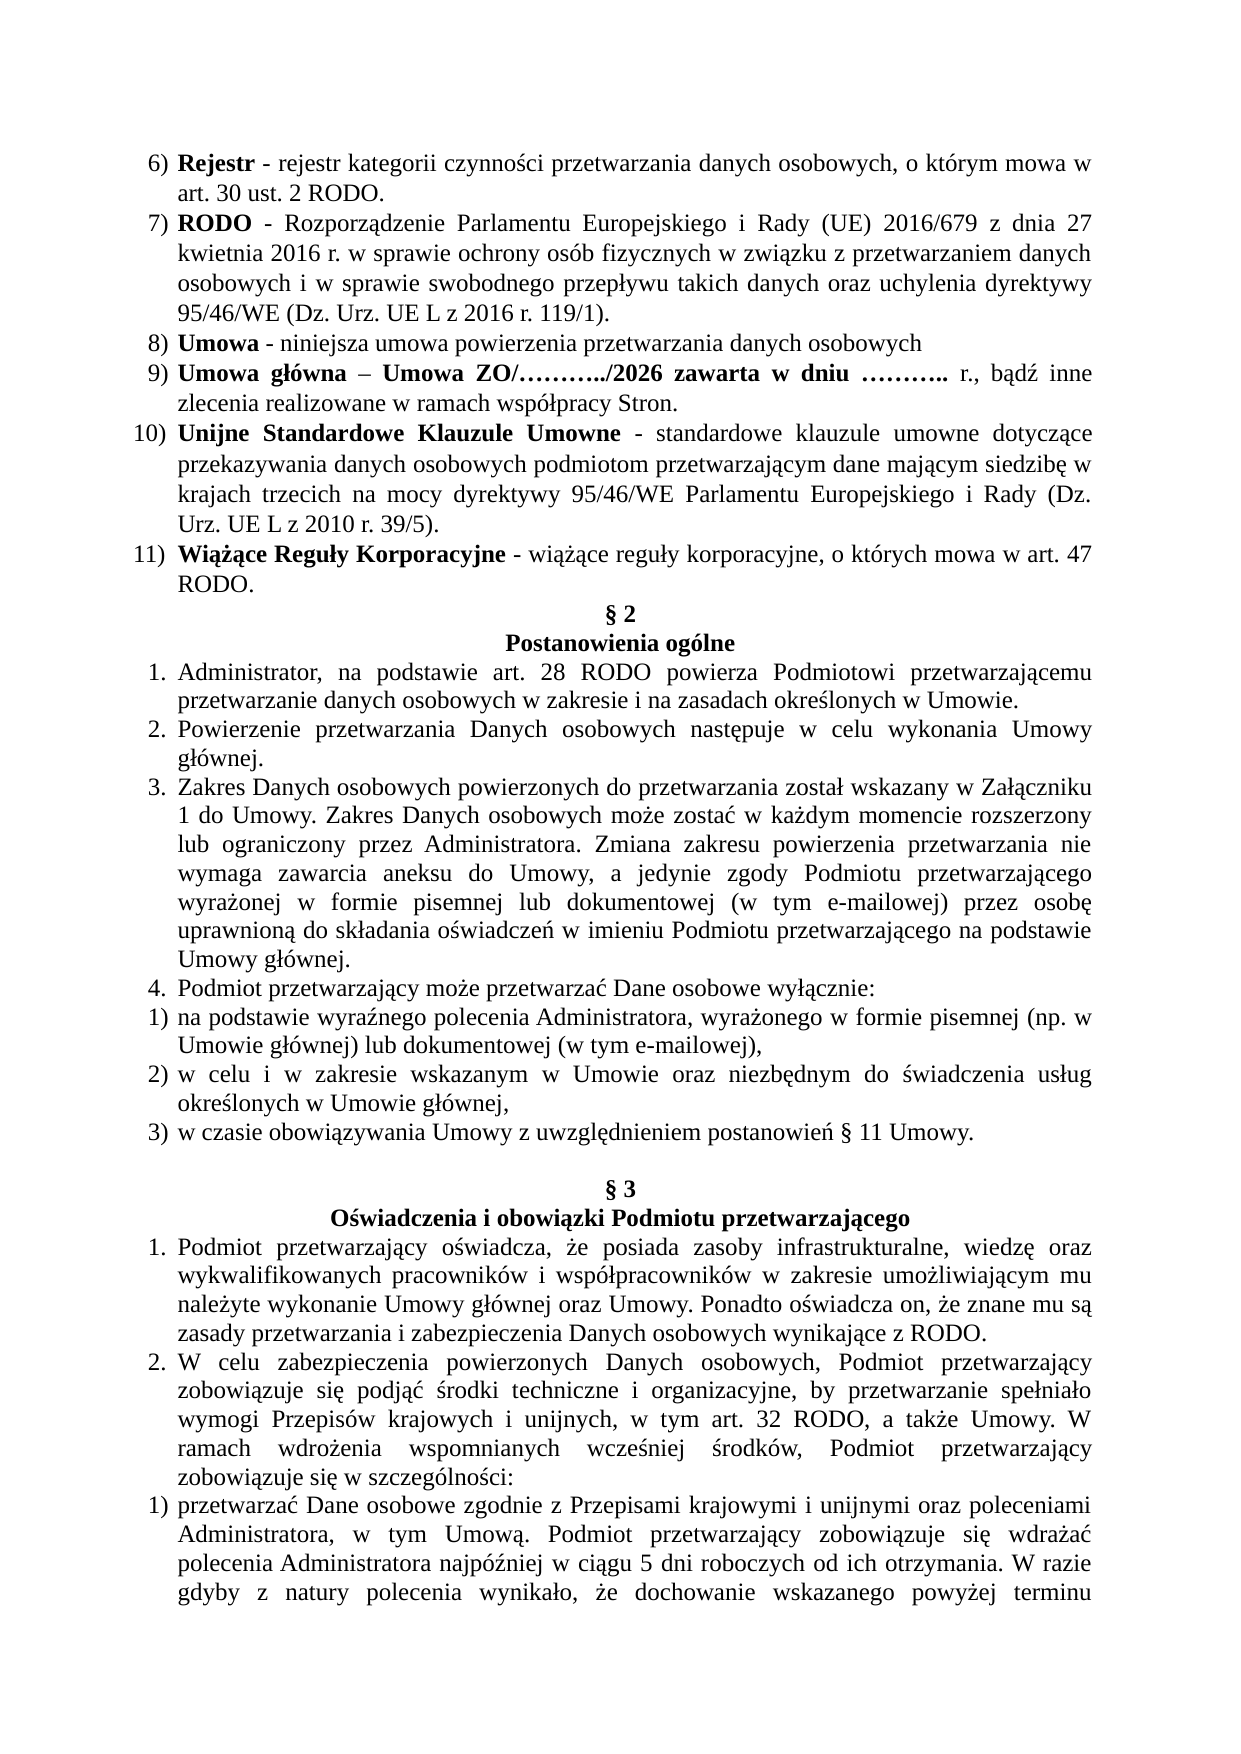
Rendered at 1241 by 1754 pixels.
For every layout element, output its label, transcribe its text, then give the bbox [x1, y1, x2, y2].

list na podstawie wyraźnego polecenia Administratora, wyrażonego w formie pisemnej (np. w Umowie głównej) lub dokumentowej (w tym e-mailowej), [148, 1002, 1093, 1059]
list Administrator, na podstawie art. 28 RODO powierza Podmiotowi przetwarzającemu przetwarzanie danych osobowych w zakresie i na zasadach określonych w Umowie. [148, 657, 1093, 714]
list w celu i w zakresie wskazanym w Umowie oraz niezbędnym do świadczenia usług określonych w Umowie głównej, [148, 1059, 1093, 1117]
list Wiążące Reguły Korporacyjne - wiążące reguły korporacyjne, o których mowa w art. 47 RODO. [133, 539, 1093, 598]
list Umowa - niniejsza umowa powierzenia przetwarzania danych osobowych [148, 328, 1093, 357]
list Podmiot przetwarzający oświadcza, że posiada zasoby infrastrukturalne, wiedzę oraz wykwalifikowanych pracowników i współpracowników w zakresie umożliwiającym mu należyte wykonanie Umowy głównej oraz Umowy. Ponadto oświadcza on, że znane mu są zasady przetwarzania i zabezpieczenia Danych osobowych wynikające z RODO. [148, 1232, 1093, 1347]
list w czasie obowiązywania Umowy z uwzględnieniem postanowień § 11 Umowy. [148, 1117, 1093, 1145]
list Powierzenie przetwarzania Danych osobowych następuje w celu wykonania Umowy głównej. [148, 714, 1093, 772]
list Rejestr - rejestr kategorii czynności przetwarzania danych osobowych, o którym mowa w art. 30 ust. 2 RODO. [148, 148, 1093, 206]
list Zakres Danych osobowych powierzonych do przetwarzania został wskazany w Załączniku 1 do Umowy. Zakres Danych osobowych może zostać w każdym momencie rozszerzony lub ograniczony przez Administratora. Zmiana zakresu powierzenia przetwarzania nie wymaga zawarcia aneksu do Umowy, a jedynie zgody Podmiotu przetwarzającego wyrażonej w formie pisemnej lub dokumentowej (w tym e-mailowej) przez osobę uprawnioną do składania oświadczeń w imieniu Podmiotu przetwarzającego na podstawie Umowy głównej. [148, 772, 1093, 973]
list W celu zabezpieczenia powierzonych Danych osobowych, Podmiot przetwarzający zobowiązuje się podjąć środki techniczne i organizacyjne, by przetwarzanie spełniało wymogi Przepisów krajowych i unijnych, w tym art. 32 RODO, a także Umowy. W ramach wdrożenia wspomnianych wcześniej środków, Podmiot przetwarzający zobowiązuje się w szczególności: [148, 1347, 1093, 1490]
list Unijne Standardowe Klauzule Umowne - standardowe klauzule umowne dotyczące przekazywania danych osobowych podmiotom przetwarzającym dane mającym siedzibę w krajach trzecich na mocy dyrektywy 95/46/WE Parlamentu Europejskiego i Rady (Dz. Urz. UE L z 2010 r. 39/5). [133, 418, 1093, 538]
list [148, 1490, 1093, 1605]
list RODO - Rozporządzenie Parlamentu Europejskiego i Rady (UE) 2016/679 z dnia 27 kwietnia 2016 r. w sprawie ochrony osób fizycznych w związku z przetwarzaniem danych osobowych i w sprawie swobodnego przepływu takich danych oraz uchylenia dyrektywy 95/46/WE (Dz. Urz. UE L z 2016 r. 119/1). [148, 208, 1093, 327]
text § 3 Oświadczenia i obowiązki Podmiotu przetwarzającego [148, 1174, 1093, 1232]
list Umowa główna – Umowa ZO/………../2026 zawarta w dniu ……….. r., bądź inne zlecenia realizowane w ramach współpracy Stron. [148, 358, 1093, 417]
list Podmiot przetwarzający może przetwarzać Dane osobowe wyłącznie: [148, 973, 1093, 1002]
text § 2 Postanowienia ogólne [148, 599, 1093, 657]
